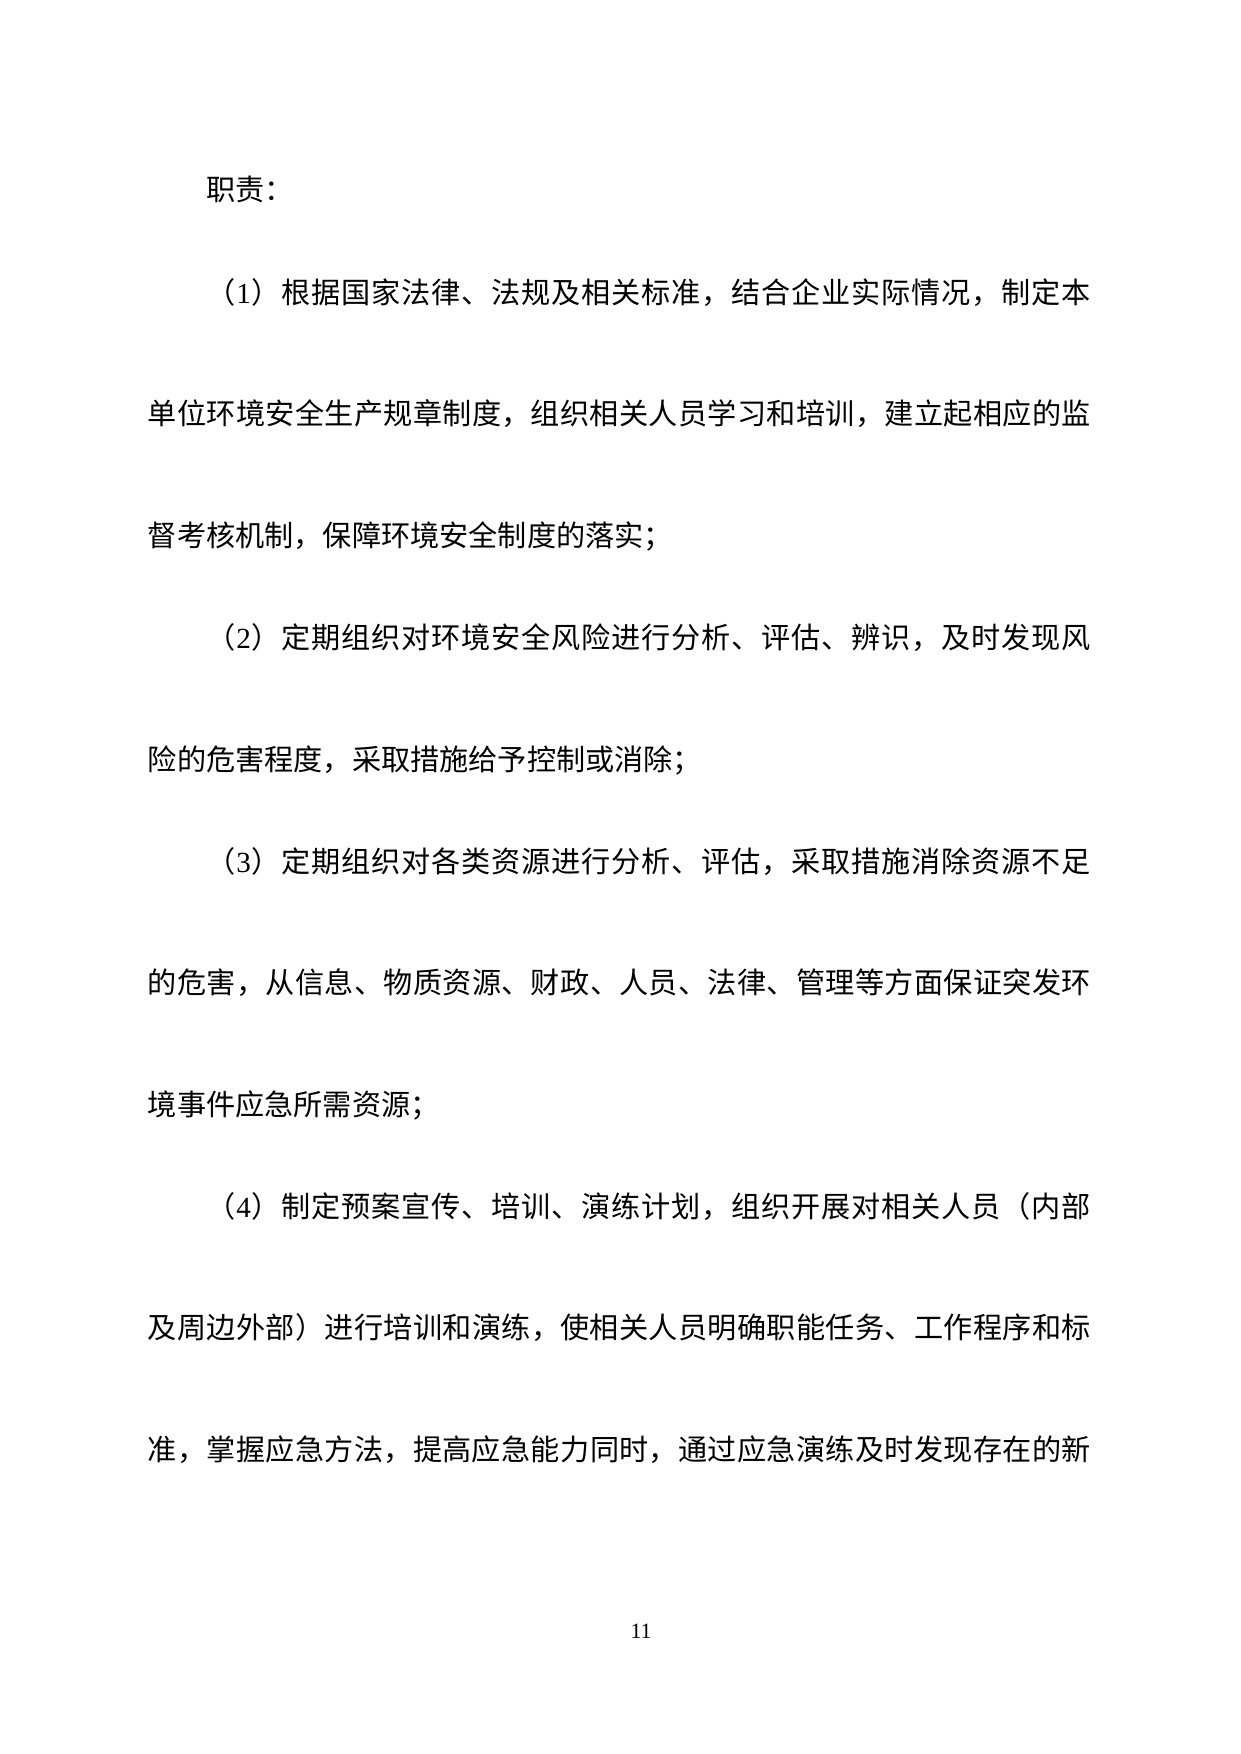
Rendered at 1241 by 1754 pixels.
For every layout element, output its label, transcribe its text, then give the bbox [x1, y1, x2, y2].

text （2）定期组织对环境安全风险进行分析、评估、辨识，及时发现风险的危害程度，采取措施给予控制或消除； [148, 595, 1093, 798]
text （3）定期组织对各类资源进行分析、评估，采取措施消除资源不足的危害，从信息、物质资源、财政、人员、法律、管理等方面保证突发环境事件应急所需资源； [148, 819, 1093, 1143]
text （1）根据国家法律、法规及相关标准，结合企业实际情况，制定本单位环境安全生产规章制度，组织相关人员学习和培训，建立起相应的监督考核机制，保障环境安全制度的落实； [148, 250, 1093, 574]
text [148, 1164, 1093, 1488]
text 职责： [148, 148, 1093, 229]
